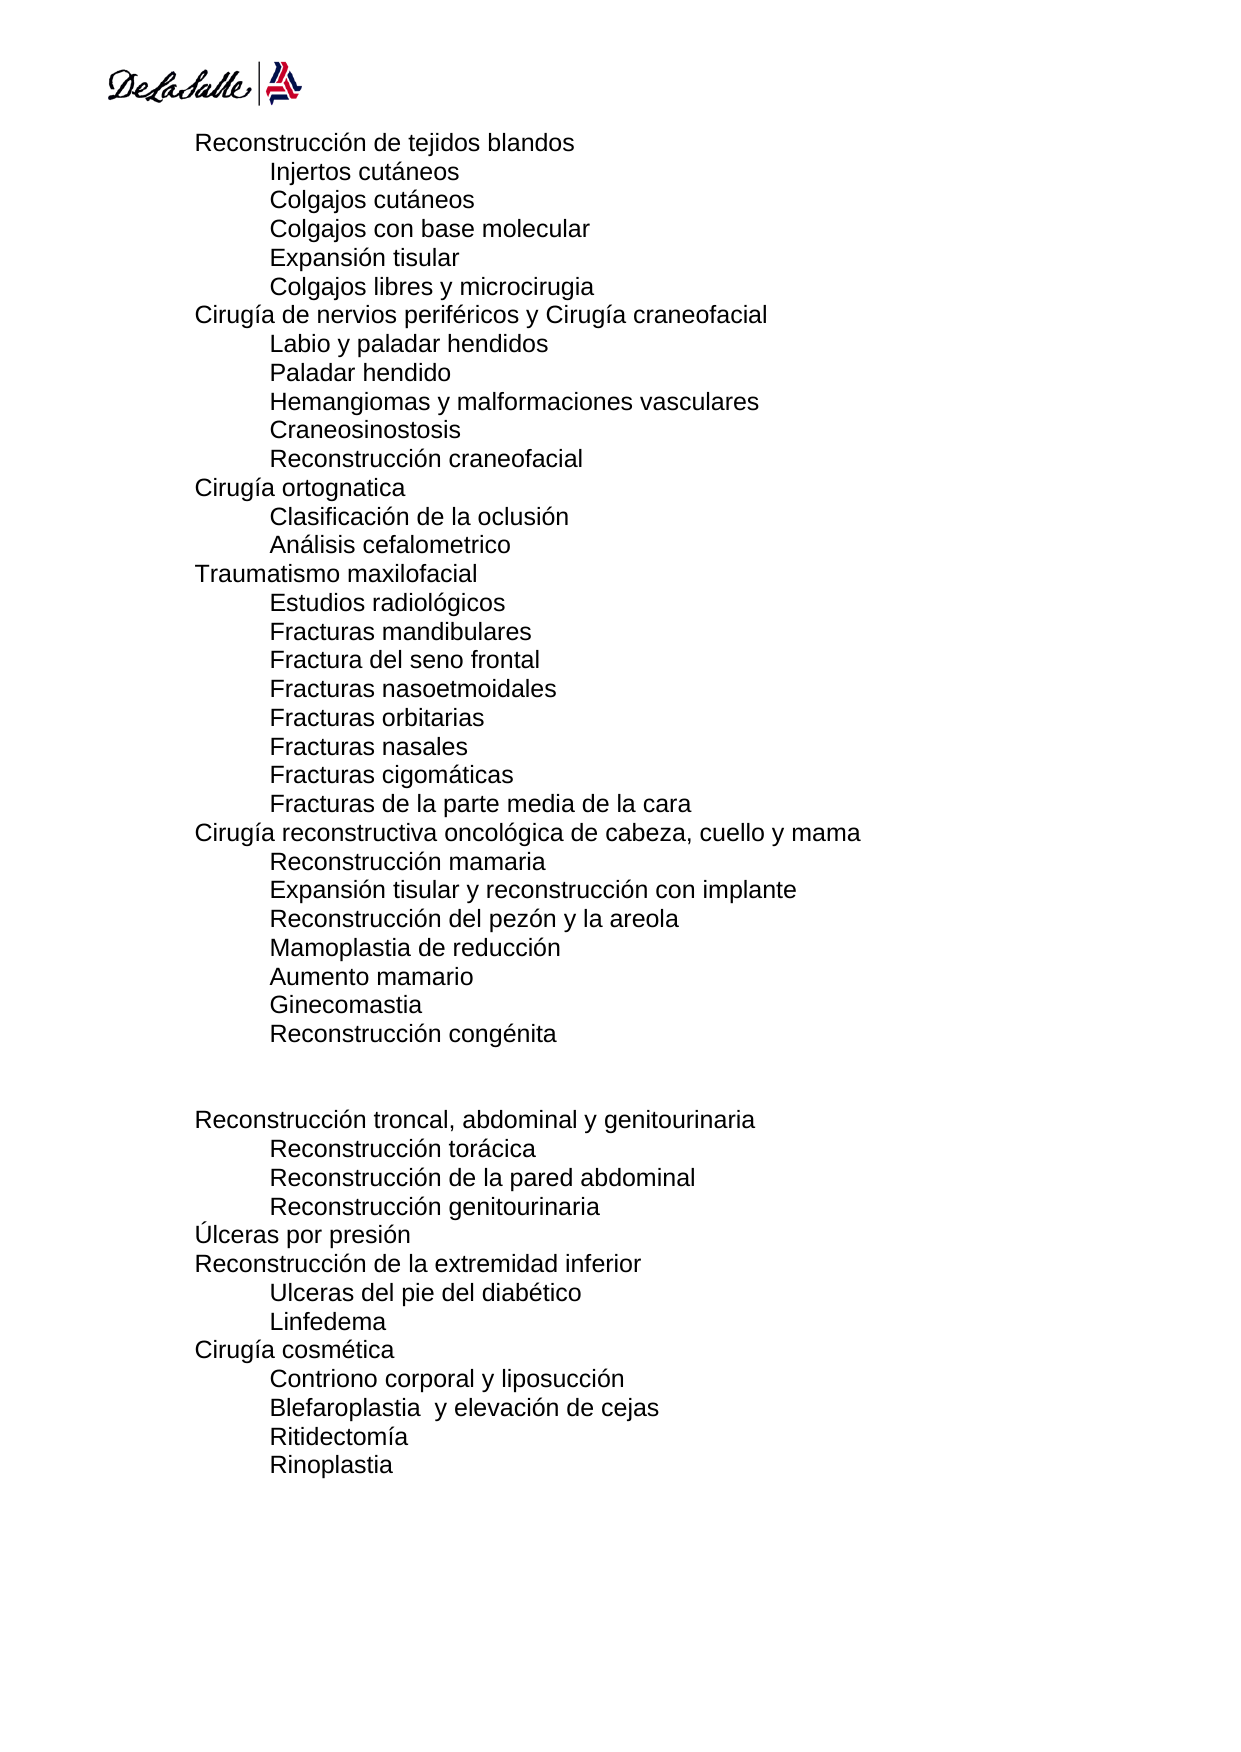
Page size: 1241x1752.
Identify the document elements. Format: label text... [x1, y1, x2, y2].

text Ulceras del pie del diabético [119, 1278, 1150, 1306]
text Colgajos cutáneos [119, 185, 1150, 214]
text Paladar hendido [119, 358, 1150, 386]
text Blefaroplastia y elevación de cejas [119, 1393, 1150, 1421]
text Cirugía cosmética [119, 1335, 1150, 1364]
picture [106, 50, 302, 121]
text Fracturas mandibulares [119, 616, 1150, 645]
text Colgajos con base molecular [119, 214, 1150, 243]
text Linfedema [119, 1306, 1150, 1335]
text Ritidectomía [119, 1421, 1150, 1450]
text Reconstrucción de la extremidad inferior [119, 1249, 1150, 1278]
text Reconstrucción de la pared abdominal [119, 1163, 1150, 1191]
text Expansión tisular y reconstrucción con implante [119, 875, 1150, 904]
text Reconstrucción torácica [119, 1134, 1150, 1163]
text Cirugía ortognatica [119, 473, 1150, 501]
text Fracturas cigomáticas [119, 760, 1150, 789]
text Contriono corporal y liposucción [119, 1364, 1150, 1393]
text Reconstrucción craneofacial [119, 444, 1150, 473]
text Injertos cutáneos [119, 156, 1150, 185]
text Craneosinostosis [119, 415, 1150, 444]
text Traumatismo maxilofacial [119, 559, 1150, 588]
text Cirugía de nervios periféricos y Cirugía craneofacial [119, 300, 1150, 329]
text Cirugía reconstructiva oncológica de cabeza, cuello y mama [119, 818, 1150, 846]
text Estudios radiológicos [119, 588, 1150, 616]
text Labio y paladar hendidos [119, 329, 1150, 358]
text Reconstrucción de tejidos blandos [119, 128, 1150, 156]
text Análisis cefalometrico [119, 530, 1150, 559]
text Reconstrucción troncal, abdominal y genitourinaria [119, 1105, 1150, 1134]
text Clasificación de la oclusión [119, 501, 1150, 530]
text Hemangiomas y malformaciones vasculares [119, 386, 1150, 415]
text Fracturas de la parte media de la cara [119, 789, 1150, 818]
text Ginecomastia [119, 990, 1150, 1019]
text Reconstrucción mamaria [119, 846, 1150, 875]
text Colgajos libres y microcirugia [119, 271, 1150, 300]
text Fracturas nasales [119, 731, 1150, 760]
text Reconstrucción congénita [119, 1019, 1150, 1048]
text Úlceras por presión [119, 1220, 1150, 1249]
text Fracturas nasoetmoidales [119, 674, 1150, 703]
text Reconstrucción del pezón y la areola [119, 904, 1150, 933]
text Mamoplastia de reducción [119, 933, 1150, 961]
text Aumento mamario [119, 961, 1150, 990]
text Fracturas orbitarias [119, 703, 1150, 731]
text Expansión tisular [119, 243, 1150, 271]
text Reconstrucción genitourinaria [119, 1191, 1150, 1220]
text Fractura del seno frontal [119, 645, 1150, 674]
text Rinoplastia [119, 1450, 1150, 1479]
